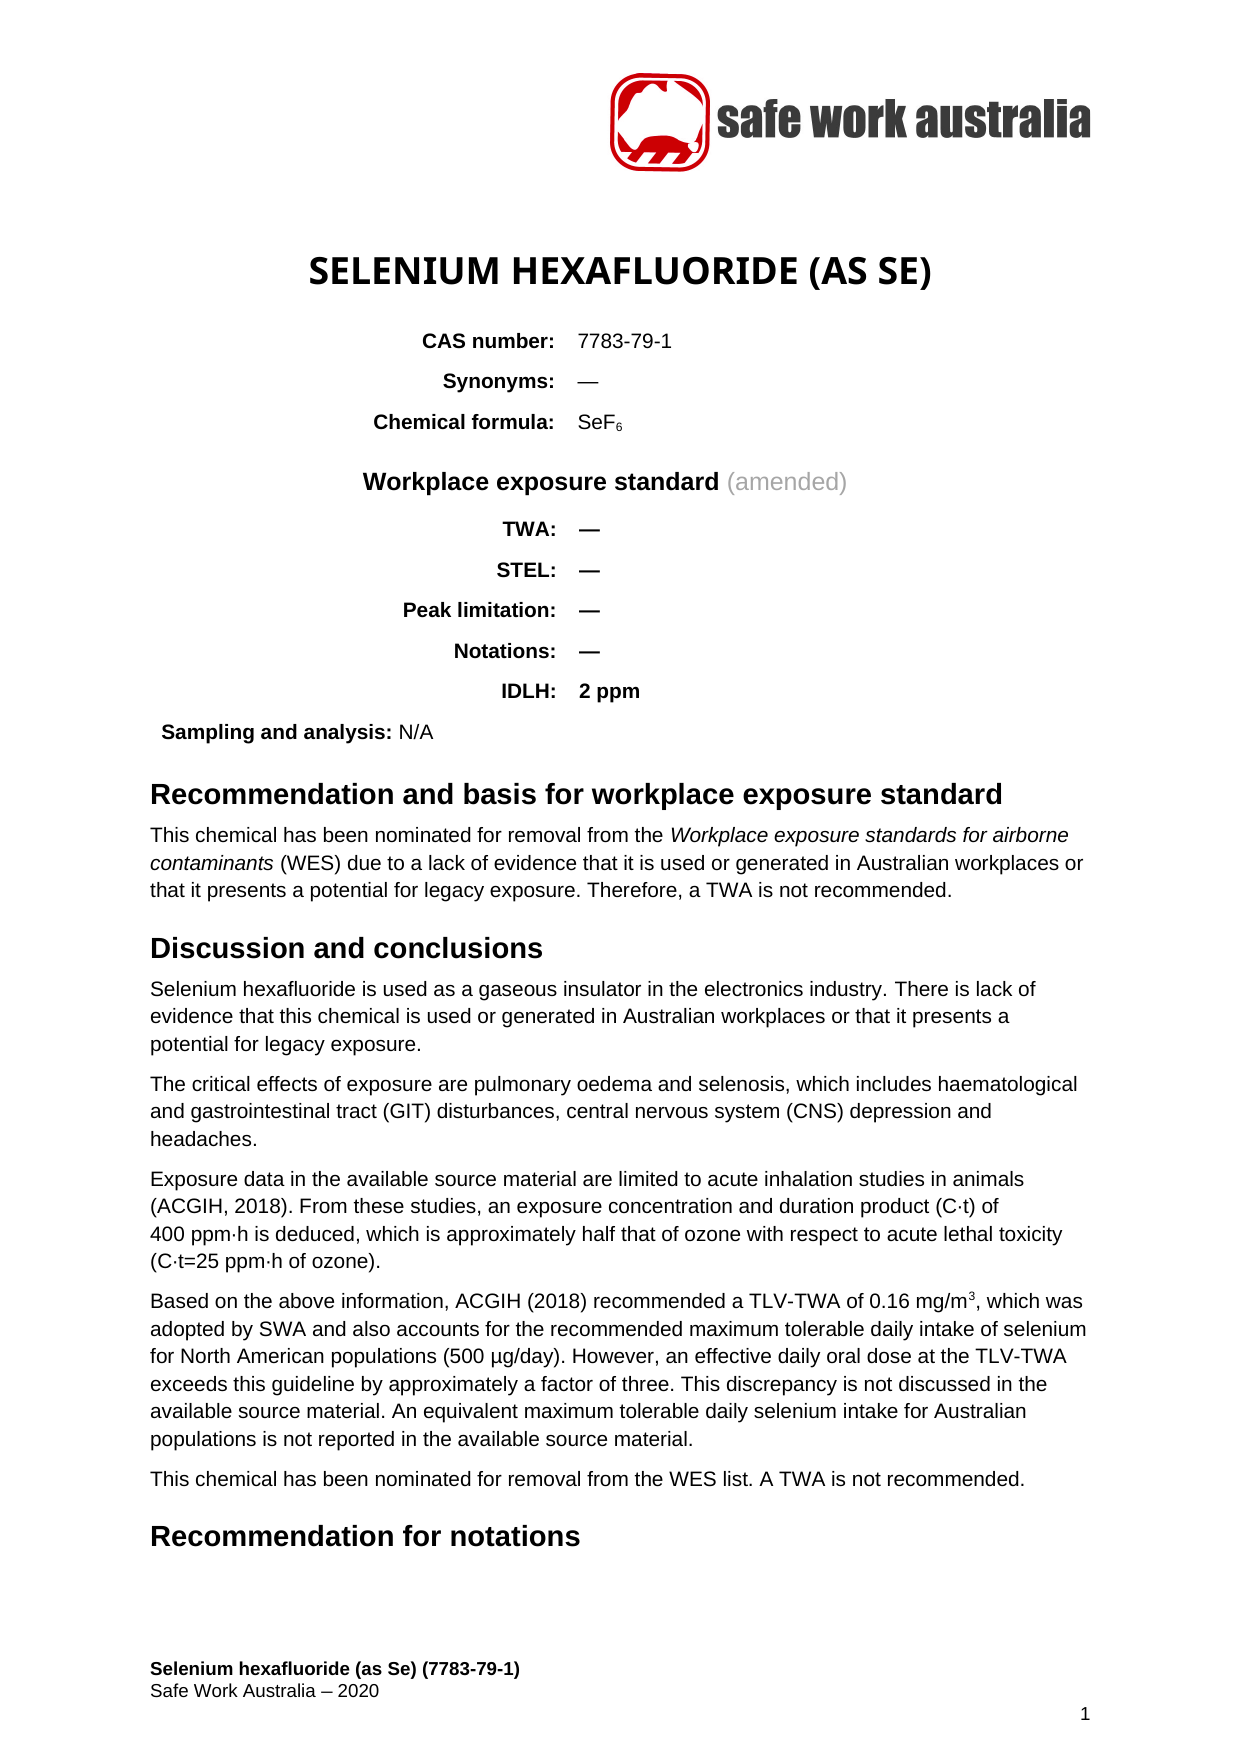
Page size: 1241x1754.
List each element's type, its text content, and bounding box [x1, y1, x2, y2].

table_header 7783-79-1 [566, 320, 1090, 361]
table_cell — [566, 361, 1090, 402]
text Selenium hexafluoride is used as a gaseous insulator in the electronics industry. There is lack of evidence that this chemical is used or generated in Australian workplaces or that it presents a potential for legacy exposure. [150, 977, 1090, 1056]
text Workplace exposure standard [150, 467, 1090, 496]
text The critical effects of exposure are pulmonary oedema and selenosis, which includes haematological and gastrointestinal tract (GIT) disturbances, central nervous system (CNS) depression and headaches. [150, 1072, 1090, 1151]
subtitle Discussion and conclusions [150, 931, 1090, 964]
text Exposure data in the available source material are limited to acute inhalation studies in animals (ACGIH, 2018). From these studies, an exposure concentration and duration product (C∙t) of 400 ppm∙h is deduced, which is approximately half that of ozone with respect to acute lethal toxicity (C∙t=25 ppm∙h of ozone). [150, 1167, 1090, 1273]
subtitle Recommendation and basis for workplace exposure standard [150, 777, 1090, 811]
table_header TWA: [150, 509, 568, 549]
table_cell SeF6 [566, 402, 1090, 442]
table_cell 2 ppm [568, 671, 1090, 712]
table_cell Synonyms: [150, 361, 566, 402]
table_cell — [568, 630, 1090, 671]
table_cell Notations: [150, 630, 568, 671]
text This chemical has been nominated for removal from the WES list. A TWA is not recommended. [150, 1467, 1090, 1491]
table_cell Peak limitation: [150, 590, 568, 630]
table_cell STEL: [150, 549, 568, 590]
text Based on the above information, ACGIH (2018) recommended a TLV-TWA of 0.16 mg/m3, which was adopted by SWA and also accounts for the recommended maximum tolerable daily intake of selenium for North American populations (500 µg/day). However, an effective daily oral dose at the TLV-TWA exceeds this guideline by approximately a factor of three. This discrepancy is not discussed in the available source material. An equivalent maximum tolerable daily selenium intake for Australian populations is not reported in the available source material. [150, 1289, 1090, 1451]
table_header CAS number: [150, 320, 566, 361]
table_cell Chemical formula: [150, 402, 566, 442]
table_cell — [568, 590, 1090, 630]
table_cell Sampling and analysis: N/A [150, 712, 1090, 752]
text This chemical has been nominated for removal from the Workplace exposure standards for airborne contaminants (WES) due to a lack of evidence that it is used or generated in Australian workplaces or that it presents a potential for legacy exposure. Therefore, a TWA is not recommended. [150, 823, 1090, 902]
subtitle Recommendation for notations [150, 1519, 1090, 1553]
table_cell IDLH: [150, 671, 568, 712]
table_cell — [568, 549, 1090, 590]
picture [607, 73, 1091, 172]
table_header — [568, 509, 1090, 549]
